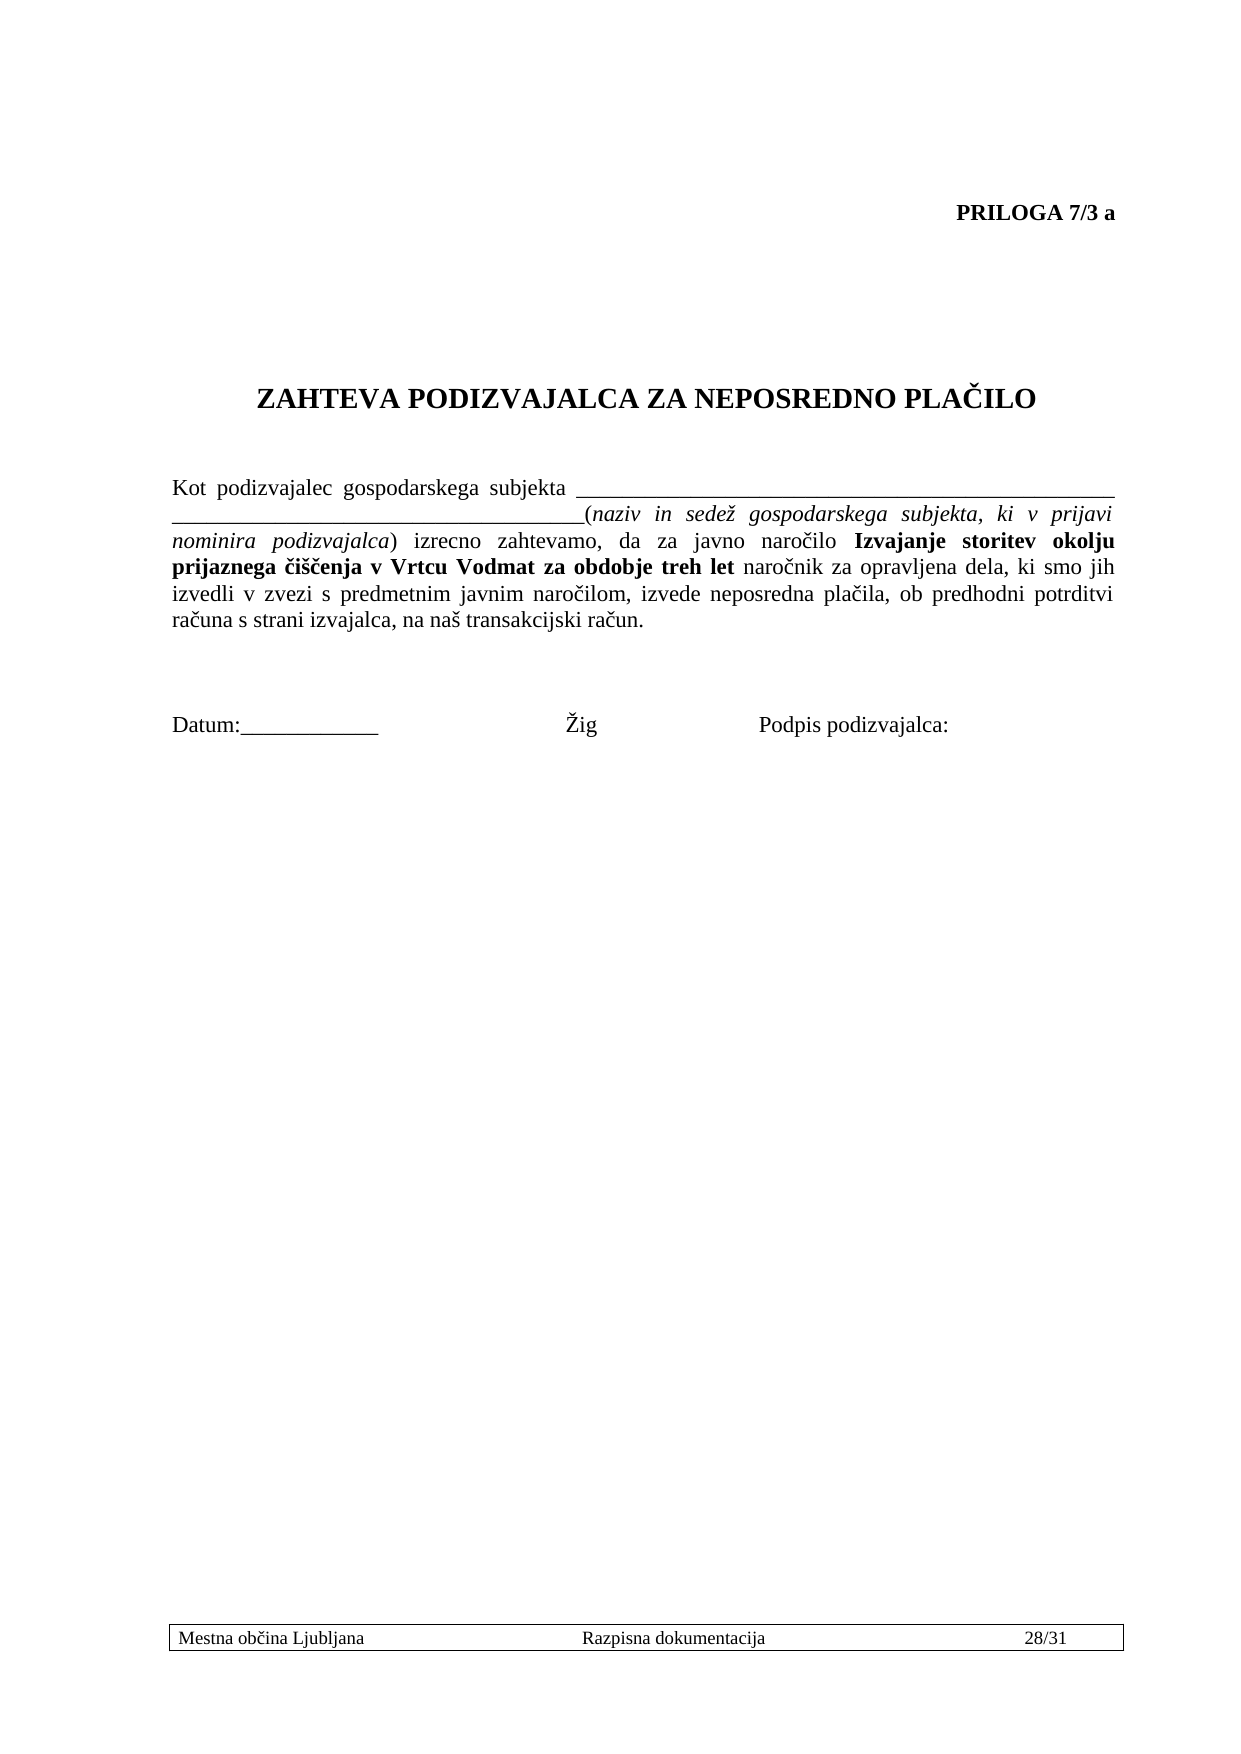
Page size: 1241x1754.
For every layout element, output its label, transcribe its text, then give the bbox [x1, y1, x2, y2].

text Kot podizvajalec gospodarskega subjekta _______________________________________________ ____________________________________(naziv in sedež gospodarskega subjekta, ki v prijavi nominira podizvajalca) izrecno zahtevamo, da za javno naročilo Izvajanje storitev okolju prijaznega čiščenja v Vrtcu Vodmat za obdobje treh let naročnik za opravljena dela, ki smo jih izvedli v zvezi s predmetnim javnim naročilom, izvede neposredna plačila, ob predhodni potrditvi računa s strani izvajalca, na naš transakcijski račun. [172, 474, 1115, 632]
text Datum:____________ Žig Podpis podizvajalca: [172, 711, 1115, 738]
text ZAHTEVA PODIZVAJALCA ZA NEPOSREDNO PLAČILO [178, 382, 1115, 415]
text PRILOGA 7/3 a [178, 198, 1115, 225]
